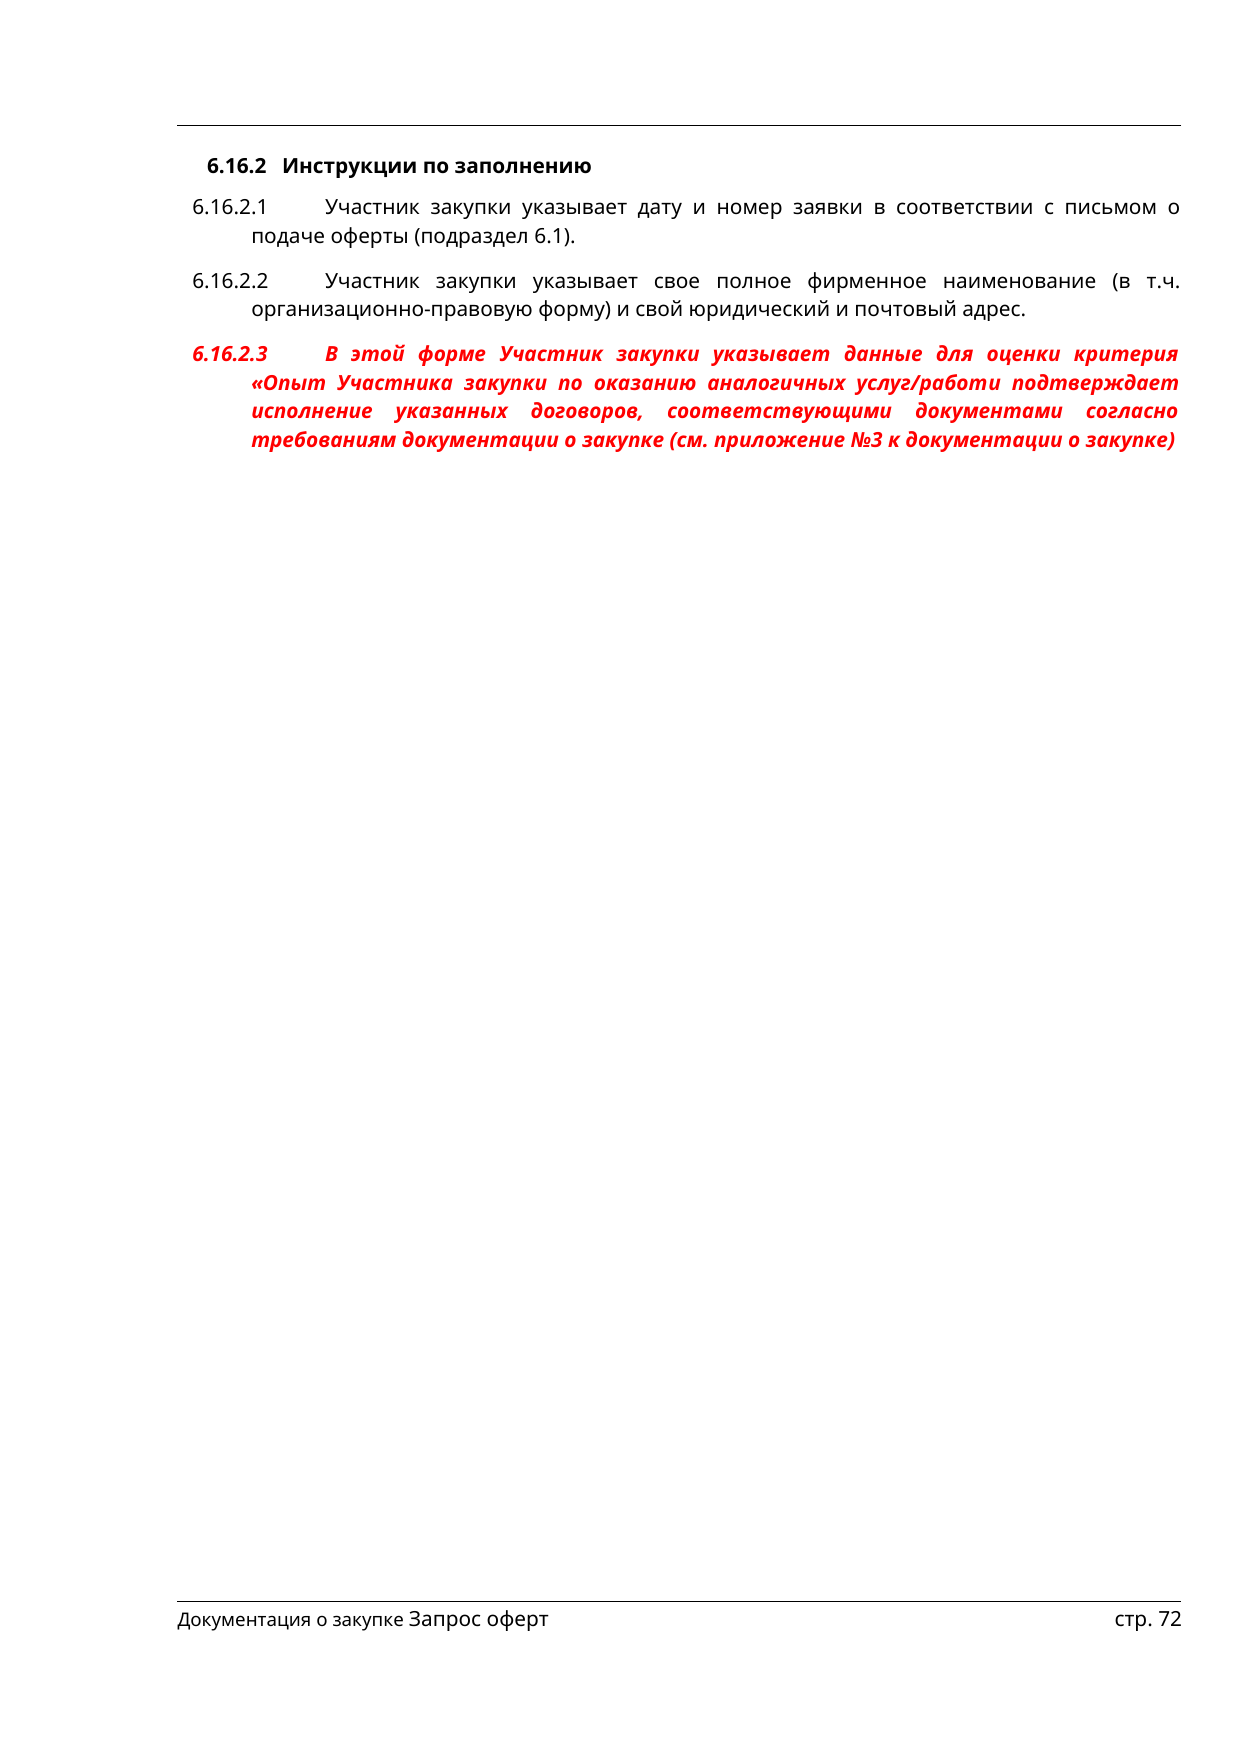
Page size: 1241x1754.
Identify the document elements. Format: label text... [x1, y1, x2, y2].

list Инструкции по заполнению [207, 151, 1181, 180]
list Участник закупки указывает свое полное фирменное наименование (в т.ч. организационно-правовую форму) и свой юридический и почтовый адрес. [192, 266, 1181, 323]
list Участник закупки указывает дату и номер заявки в соответствии с письмом о подаче оферты (подраздел 6.1). [192, 192, 1181, 249]
list В этой форме Участник закупки указывает данные для оценки критерия «Опыт Участника закупки по оказанию аналогичных услуг/работи подтверждает исполнение указанных договоров, соответствующими документами согласно требованиям документации о закупке (см. приложение №3 к документации о закупке) [192, 339, 1181, 453]
